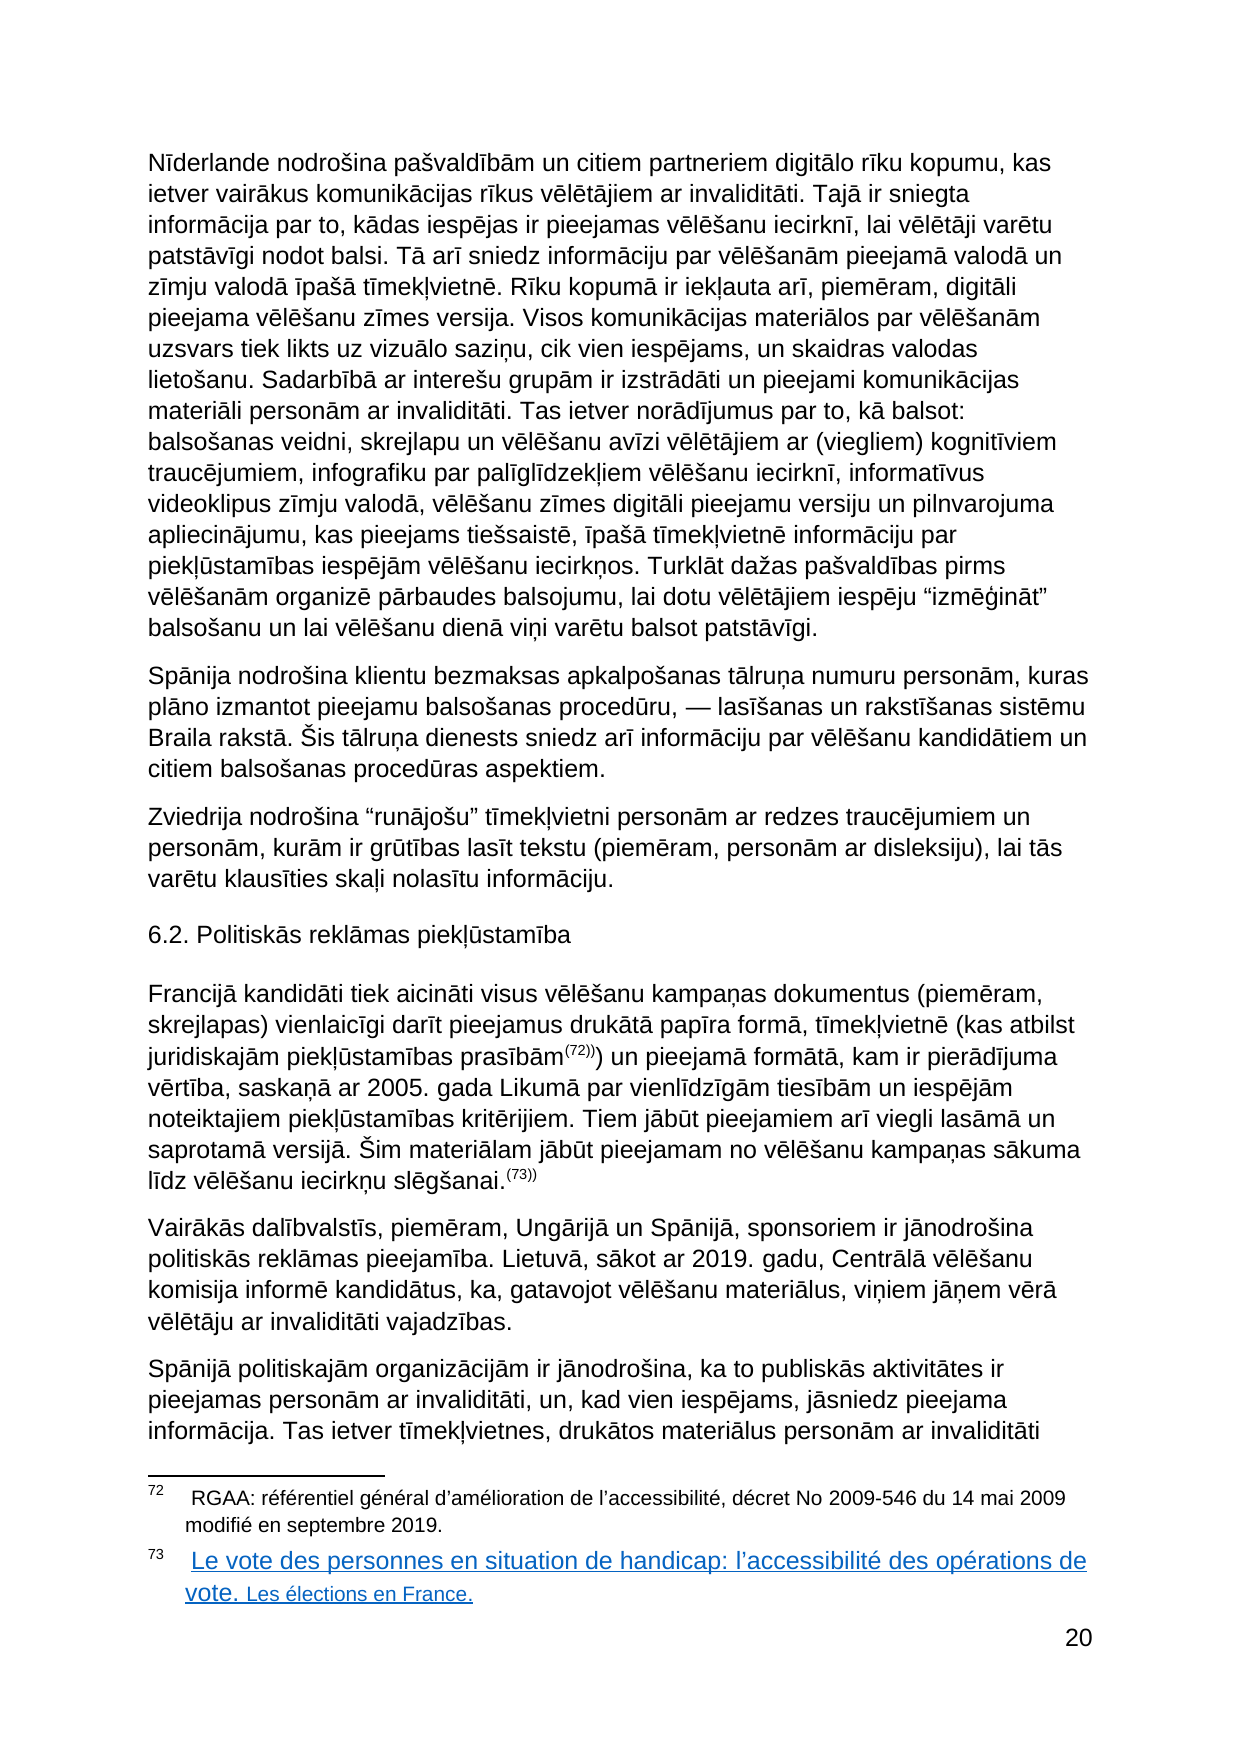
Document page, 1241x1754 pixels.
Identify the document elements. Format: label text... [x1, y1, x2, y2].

text Zviedrija nodrošina “runājošu” tīmekļvietni personām ar redzes traucējumiem un personām, kurām ir grūtības lasīt tekstu (piemēram, personām ar disleksiju), lai tās varētu klausīties skaļi nolasītu informāciju. [148, 802, 1092, 893]
text Spānija nodrošina klientu bezmaksas apkalpošanas tālruņa numuru personām, kuras plāno izmantot pieejamu balsošanas procedūru, — lasīšanas un rakstīšanas sistēmu Braila rakstā. Šis tālruņa dienests sniedz arī informāciju par vēlēšanu kandidātiem un citiem balsošanas procedūras aspektiem. [148, 661, 1092, 783]
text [148, 1354, 1092, 1445]
subtitle 6.2. Politiskās reklāmas piekļūstamība [148, 920, 1092, 949]
text Francijā kandidāti tiek aicināti visus vēlēšanu kampaņas dokumentus (piemēram, skrejlapas) vienlaicīgi darīt pieejamus drukātā papīra formā, tīmekļvietnē (kas atbilst juridiskajām piekļūstamības prasībām())) un pieejamā formātā, kam ir pierādījuma vērtība, saskaņā ar 2005. gada Likumā par vienlīdzīgām tiesībām un iespējām noteiktajiem piekļūstamības kritērijiem. Tiem jābūt pieejamiem arī viegli lasāmā un saprotamā versijā. Šim materiālam jābūt pieejamam no vēlēšanu kampaņas sākuma līdz vēlēšanu iecirkņu slēgšanai.()) [148, 979, 1092, 1194]
text Nīderlande nodrošina pašvaldībām un citiem partneriem digitālo rīku kopumu, kas ietver vairākus komunikācijas rīkus vēlētājiem ar invaliditāti. Tajā ir sniegta informācija par to, kādas iespējas ir pieejamas vēlēšanu iecirknī, lai vēlētāji varētu patstāvīgi nodot balsi. Tā arī sniedz informāciju par vēlēšanām pieejamā valodā un zīmju valodā īpašā tīmekļvietnē. Rīku kopumā ir iekļauta arī, piemēram, digitāli pieejama vēlēšanu zīmes versija. Visos komunikācijas materiālos par vēlēšanām uzsvars tiek likts uz vizuālo saziņu, cik vien iespējams, un skaidras valodas lietošanu. Sadarbībā ar interešu grupām ir izstrādāti un pieejami komunikācijas materiāli personām ar invaliditāti. Tas ietver norādījumus par to, kā balsot: balsošanas veidni, skrejlapu un vēlēšanu avīzi vēlētājiem ar (viegliem) kognitīviem traucējumiem, infografiku par palīglīdzekļiem vēlēšanu iecirknī, informatīvus videoklipus zīmju valodā, vēlēšanu zīmes digitāli pieejamu versiju un pilnvarojuma apliecinājumu, kas pieejams tiešsaistē, īpašā tīmekļvietnē informāciju par piekļūstamības iespējām vēlēšanu iecirkņos. Turklāt dažas pašvaldības pirms vēlēšanām organizē pārbaudes balsojumu, lai dotu vēlētājiem iespēju “izmēģināt” balsošanu un lai vēlēšanu dienā viņi varētu balsot patstāvīgi. [148, 148, 1092, 642]
text Vairākās dalībvalstīs, piemēram, Ungārijā un Spānijā, sponsoriem ir jānodrošina politiskās reklāmas pieejamība. Lietuvā, sākot ar 2019. gadu, Centrālā vēlēšanu komisija informē kandidātus, ka, gatavojot vēlēšanu materiālus, viņiem jāņem vērā vēlētāju ar invaliditāti vajadzības. [148, 1213, 1092, 1335]
